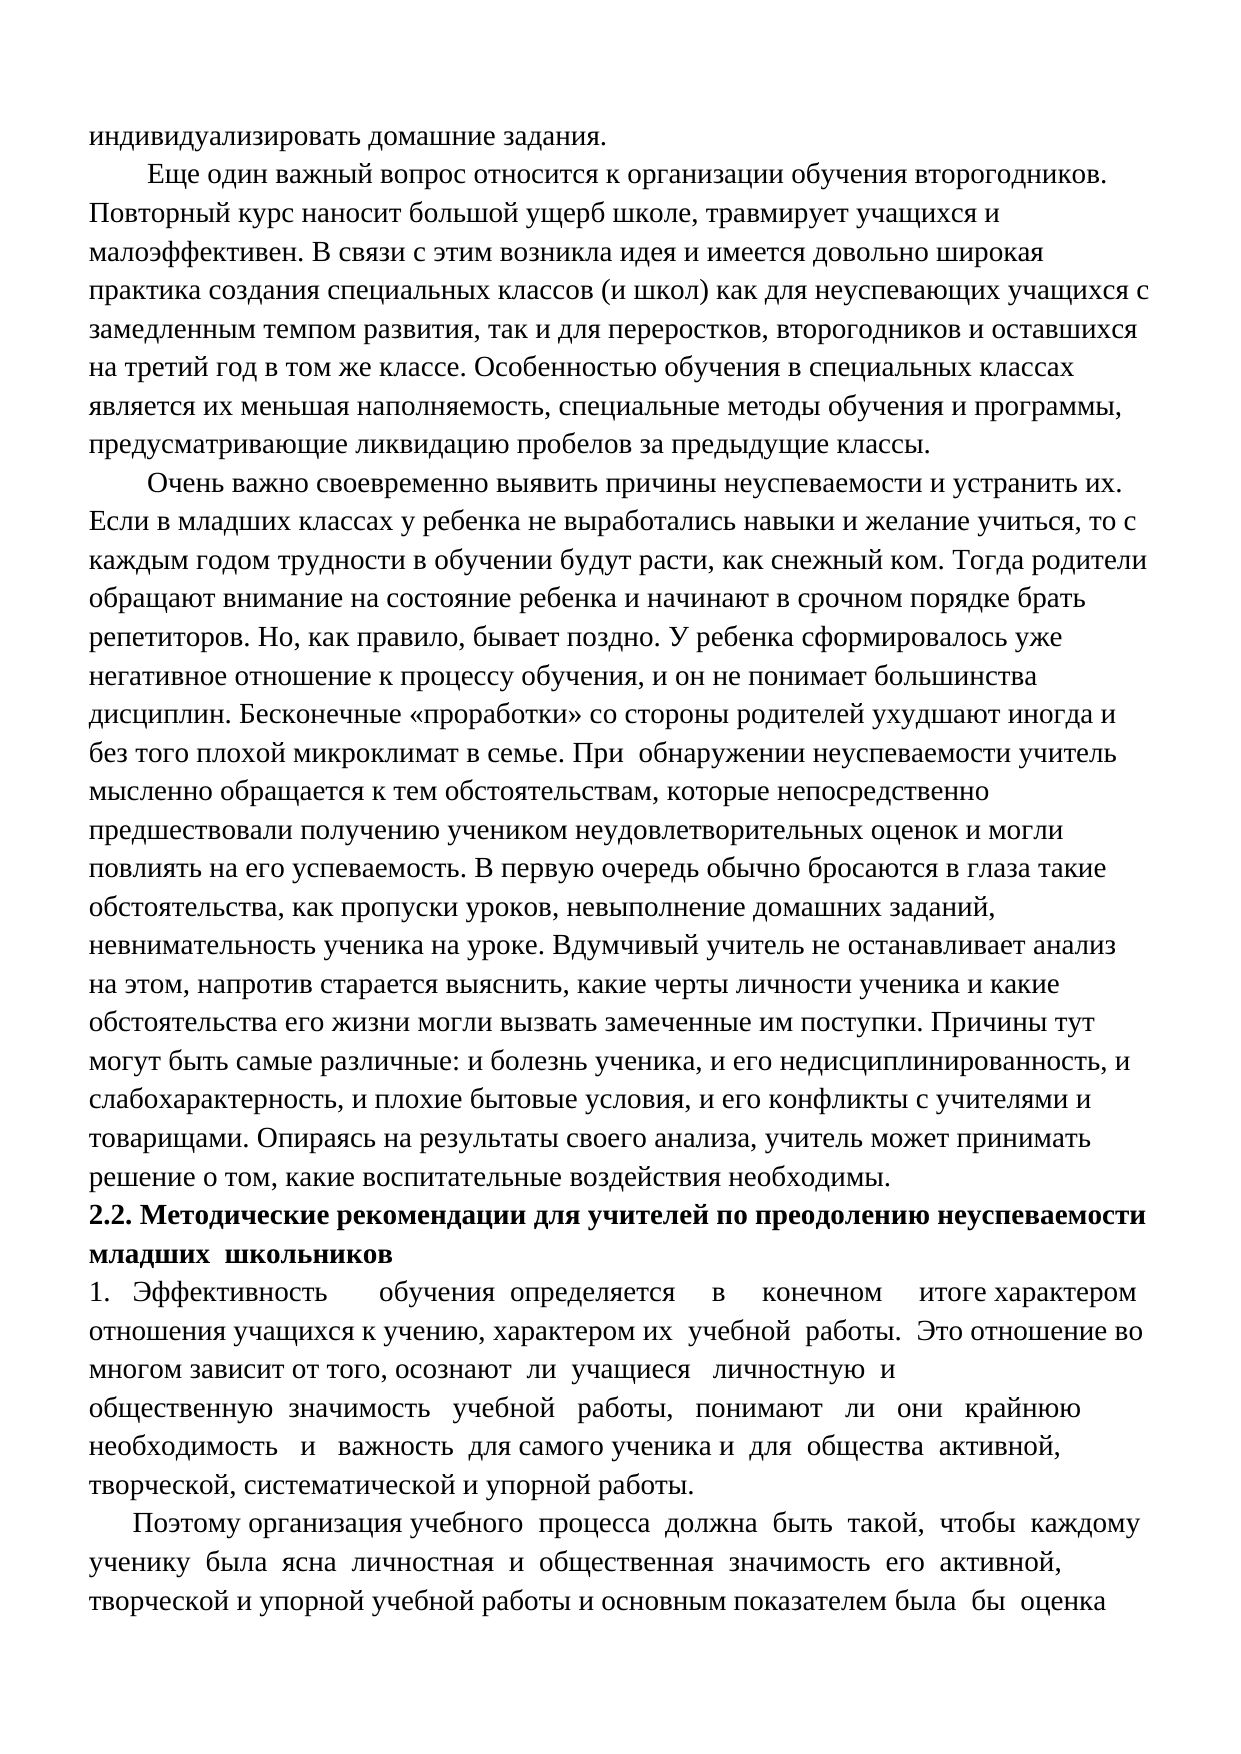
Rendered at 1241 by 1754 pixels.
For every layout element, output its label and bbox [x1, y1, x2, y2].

text [88, 118, 1152, 1616]
